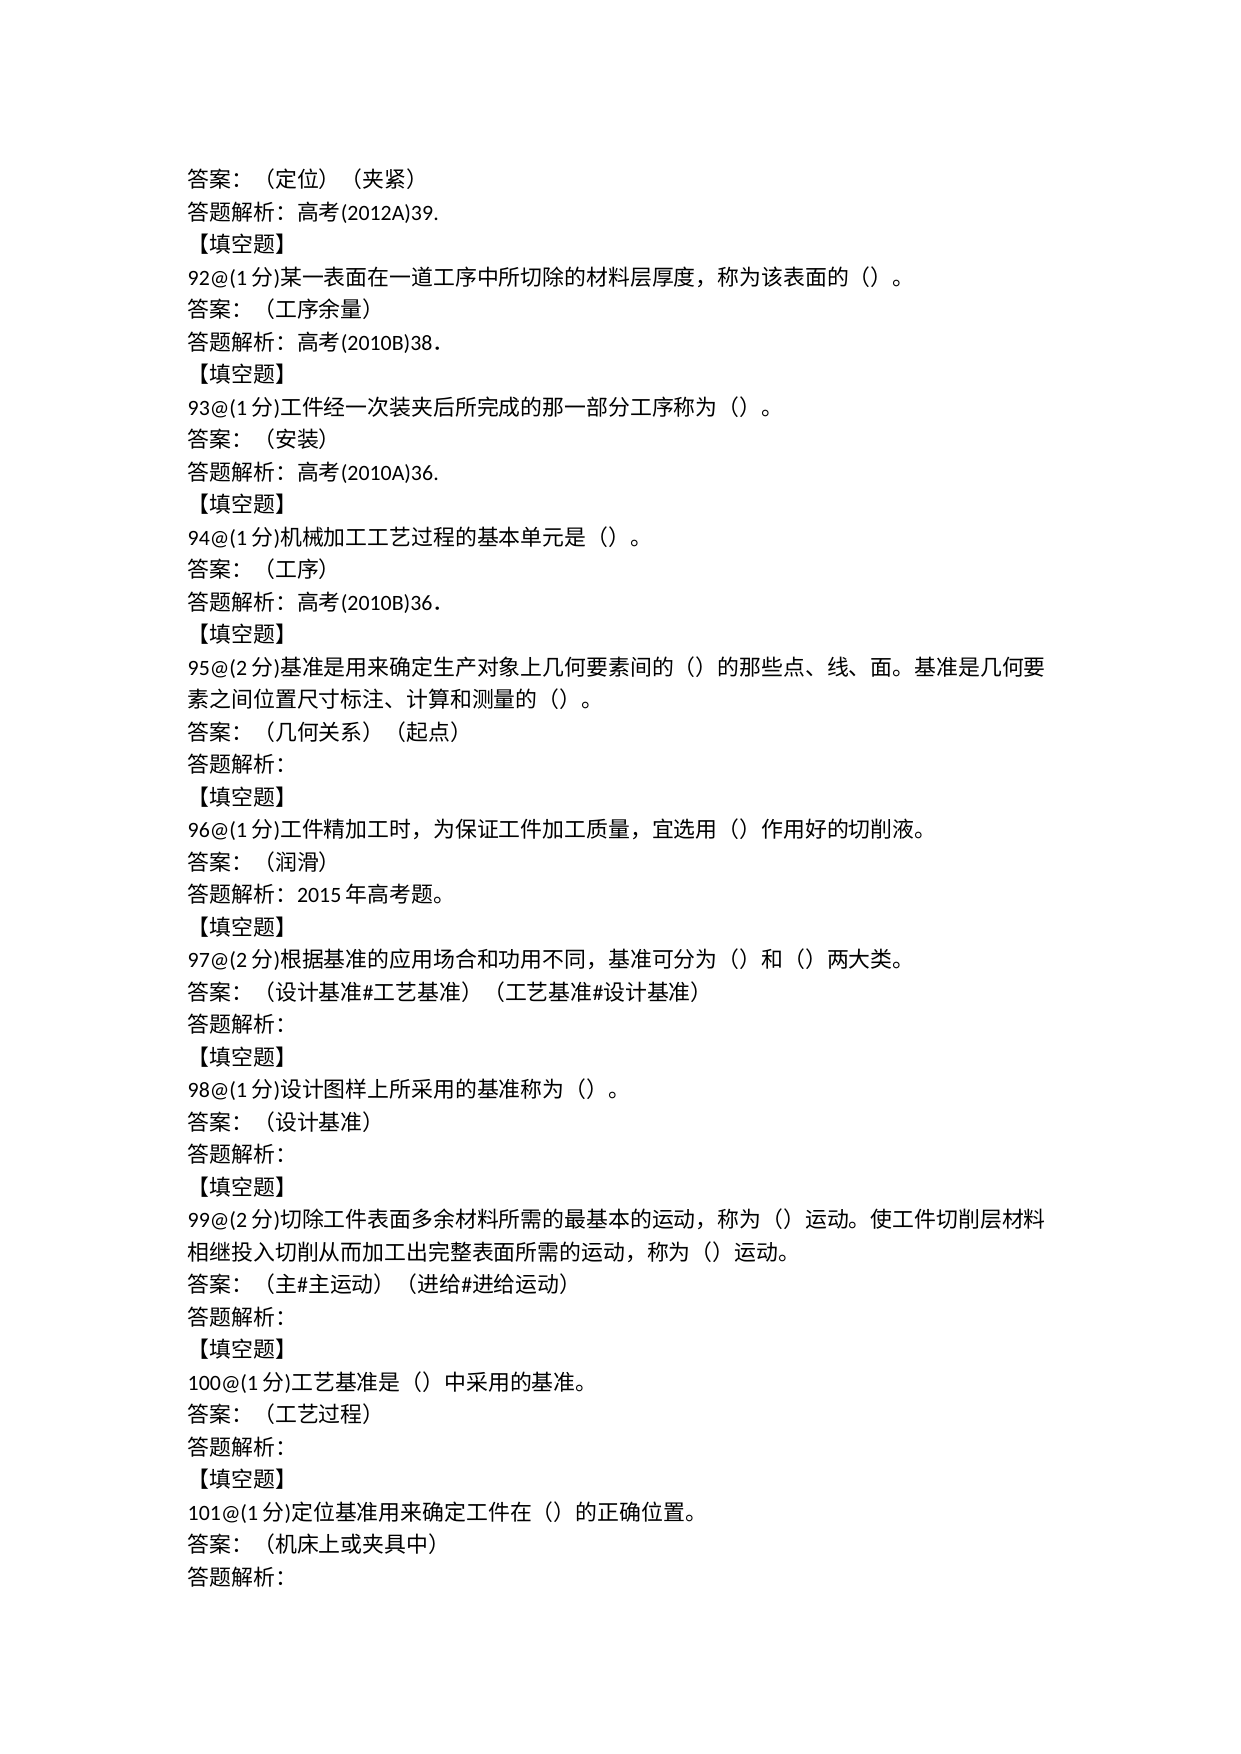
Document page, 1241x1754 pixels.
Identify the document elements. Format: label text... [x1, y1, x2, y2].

text 答题解析：高考(2012A)39. [187, 194, 1053, 227]
text 99@(2分)切除工件表面多余材料所需的最基本的运动，称为（）运动。使工件切削层材料相继投入切削从而加工出完整表面所需的运动，称为（）运动。 [187, 1202, 1053, 1267]
text 答案：（设计基准#工艺基准）（工艺基准#设计基准） [187, 974, 1053, 1007]
text 94@(1分)机械加工工艺过程的基本单元是（）。 [187, 519, 1053, 552]
text 【填空题】 [187, 1169, 1053, 1202]
text 100@(1分)工艺基准是（）中采用的基准。 [187, 1364, 1053, 1397]
text 答题解析： [187, 1007, 1053, 1039]
text 101@(1分)定位基准用来确定工件在（）的正确位置。 [187, 1494, 1053, 1527]
text 答案：（工序余量） [187, 292, 1053, 324]
text 92@(1分)某一表面在一道工序中所切除的材料层厚度，称为该表面的（）。 [187, 259, 1053, 292]
text 96@(1分)工件精加工时，为保证工件加工质量，宜选用（）作用好的切削液。 [187, 812, 1053, 844]
text 答题解析：2015年高考题。 [187, 877, 1053, 909]
text 答案：（工艺过程） [187, 1397, 1053, 1429]
text 答案：（设计基准） [187, 1104, 1053, 1137]
text 98@(1分)设计图样上所采用的基准称为（）。 [187, 1072, 1053, 1104]
text 【填空题】 [187, 1462, 1053, 1494]
text 【填空题】 [187, 779, 1053, 812]
text 97@(2分)根据基准的应用场合和功用不同，基准可分为（）和（）两大类。 [187, 942, 1053, 974]
text 【填空题】 [187, 1039, 1053, 1072]
text 93@(1分)工件经一次装夹后所完成的那一部分工序称为（）。 [187, 389, 1053, 422]
text 【填空题】 [187, 487, 1053, 519]
text 答题解析：高考(2010A)36. [187, 454, 1053, 487]
text 【填空题】 [187, 227, 1053, 259]
text 答案：（定位）（夹紧） [187, 162, 1053, 194]
text 答案：（机床上或夹具中） [187, 1527, 1053, 1559]
text 答题解析：高考(2010B)38． [187, 324, 1053, 357]
text 答题解析： [187, 747, 1053, 779]
text 【填空题】 [187, 909, 1053, 942]
text 【填空题】 [187, 617, 1053, 649]
text 【填空题】 [187, 357, 1053, 389]
text 答案：（润滑） [187, 844, 1053, 877]
text 答案：（主#主运动）（进给#进给运动） [187, 1267, 1053, 1299]
text 答案：（安装） [187, 422, 1053, 454]
text 答题解析：高考(2010B)36． [187, 584, 1053, 617]
text 答题解析： [187, 1299, 1053, 1332]
text 【填空题】 [187, 1332, 1053, 1364]
text 答案：（工序） [187, 552, 1053, 584]
text 答案：（几何关系）（起点） [187, 714, 1053, 747]
text 95@(2分)基准是用来确定生产对象上几何要素间的（）的那些点、线、面。基准是几何要素之间位置尺寸标注、计算和测量的（）。 [187, 649, 1053, 714]
text 答题解析： [187, 1429, 1053, 1462]
text 答题解析： [187, 1559, 1053, 1592]
text 答题解析： [187, 1137, 1053, 1169]
